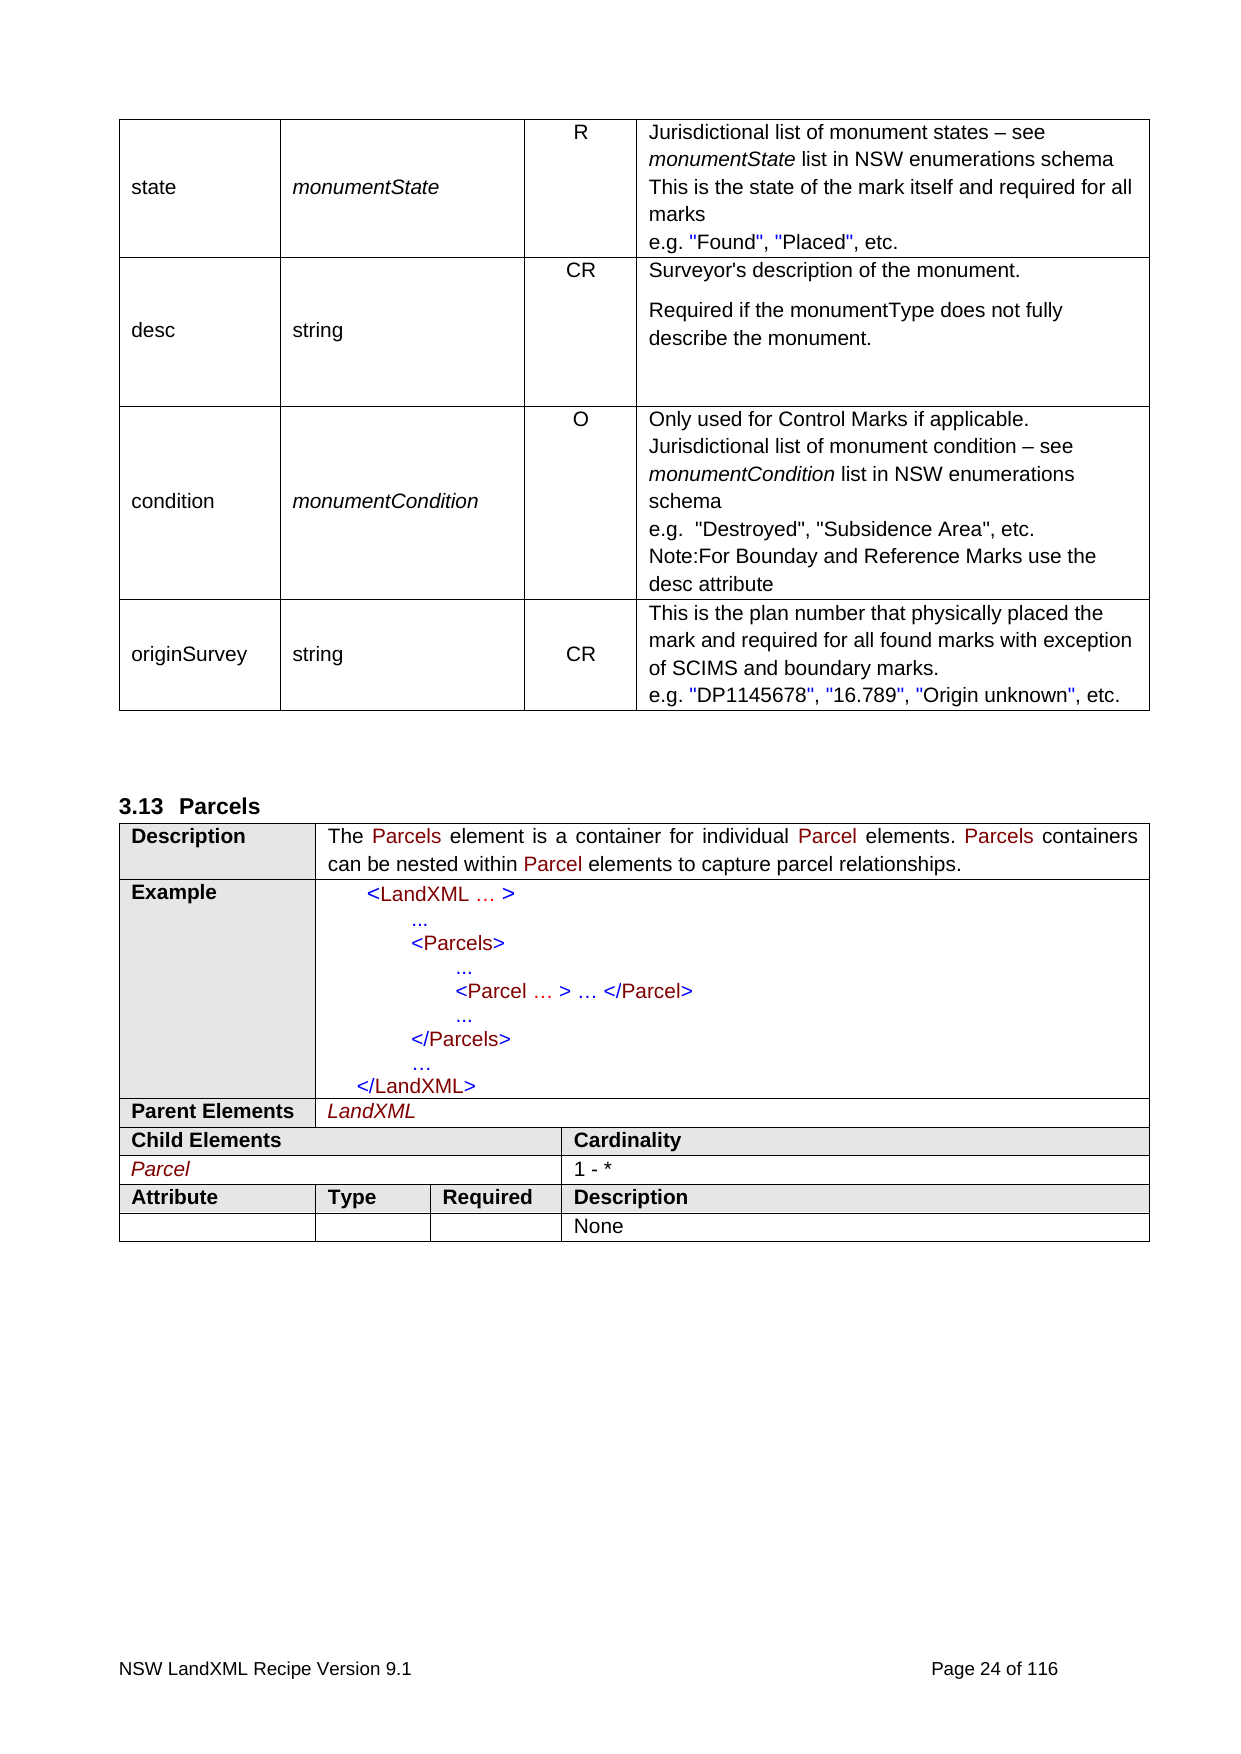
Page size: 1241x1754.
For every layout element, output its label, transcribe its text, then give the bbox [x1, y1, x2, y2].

table_cell O [525, 407, 636, 599]
table_cell monumentState [281, 120, 524, 257]
table_cell This is the plan number that physically placed the mark and required for all found marks with exception of SCIMS and boundary marks. e.g. "DP1145678", "16.789", "Origin unknown", etc. [637, 600, 1149, 710]
table_cell Parent Elements [120, 1099, 315, 1127]
table_cell Example [120, 880, 315, 1098]
table_cell Parcel [120, 1156, 561, 1184]
table_cell Surveyor's description of the monument. Required if the monumentType does not fully describe the monument. [637, 258, 1149, 406]
table_cell <LandXML … > ... <Parcels> ... <Parcel … > … </Parcel> ... </Parcels> … </LandXML> [316, 880, 1149, 1098]
table_cell Cardinality [562, 1128, 1149, 1155]
table_cell Only used for Control Marks if applicable. Jurisdictional list of monument condition – see monumentCondition list in NSW enumerations schema e.g. "Destroyed", "Subsidence Area", etc. Note:For Bounday and Reference Marks use the desc attribute [637, 407, 1149, 599]
table_cell state [120, 120, 280, 257]
table_cell None [562, 1214, 1149, 1241]
table_cell Description [562, 1185, 1149, 1212]
table_cell CR [525, 600, 636, 710]
table_cell condition [120, 407, 280, 599]
table_cell Required [431, 1185, 561, 1212]
table_cell LandXML [316, 1099, 1149, 1127]
table_cell Attribute [120, 1185, 315, 1212]
table_cell [120, 1214, 315, 1241]
table_header The Parcels element is a container for individual Parcel elements. Parcels containers can be nested within Parcel elements to capture parcel relationships. [316, 824, 1149, 879]
table_cell R [525, 120, 636, 257]
table_cell 1 - * [562, 1156, 1149, 1184]
table_cell [431, 1214, 561, 1241]
table_cell string [281, 600, 524, 710]
table_cell originSurvey [120, 600, 280, 710]
table_header Description [120, 824, 315, 879]
table_cell Child Elements [120, 1128, 561, 1155]
subtitle 3.13 Parcels [119, 793, 1123, 819]
table_cell [316, 1214, 430, 1241]
table_cell monumentCondition [281, 407, 524, 599]
table_cell desc [120, 258, 280, 406]
table_cell CR [525, 258, 636, 406]
table_cell Jurisdictional list of monument states – see monumentState list in NSW enumerations schema This is the state of the mark itself and required for all marks e.g. "Found", "Placed", etc. [637, 120, 1149, 257]
table_cell string [281, 258, 524, 406]
table_cell Type [316, 1185, 430, 1212]
